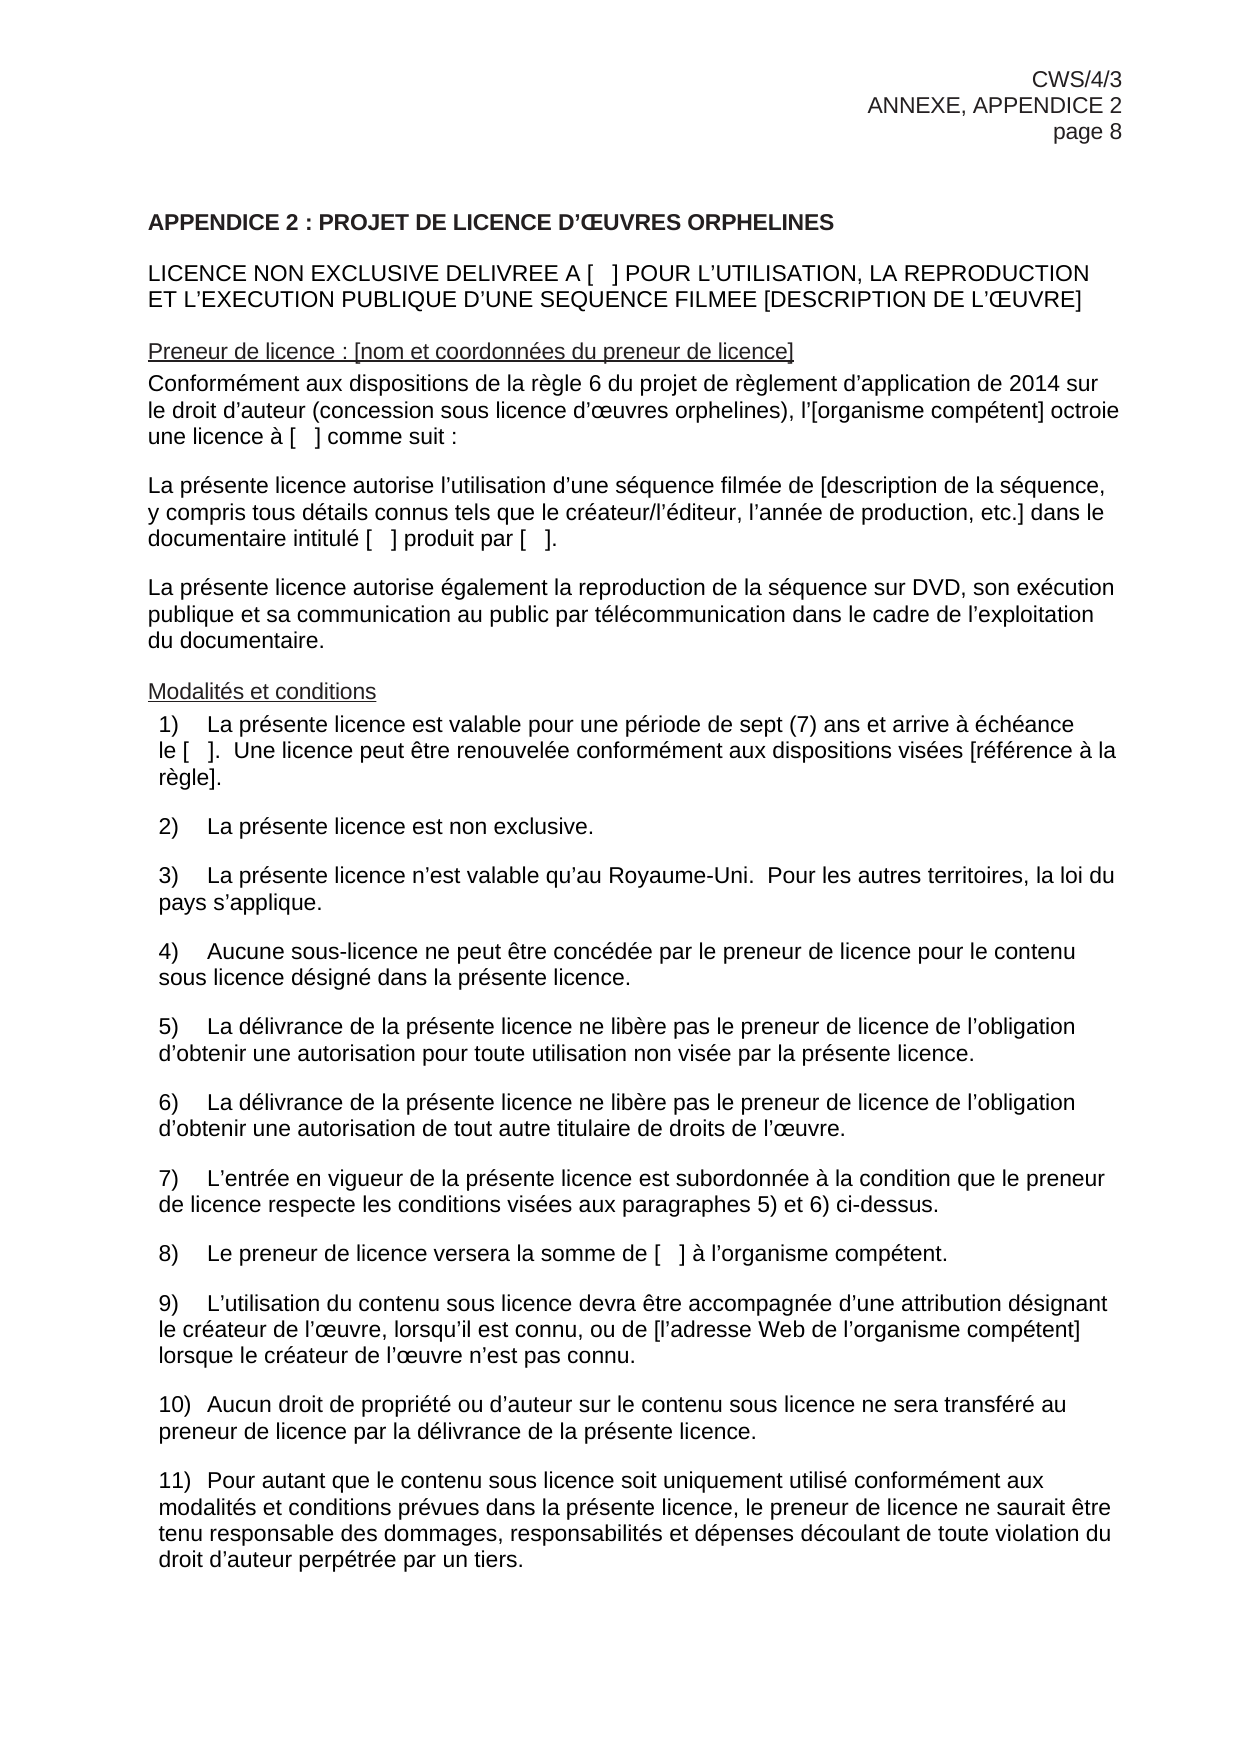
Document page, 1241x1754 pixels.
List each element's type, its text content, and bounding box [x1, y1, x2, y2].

subtitle Modalités et conditions [148, 678, 1047, 704]
list Le preneur de licence versera la somme de [ ] à l’organisme compétent. [158, 1240, 1122, 1267]
list Pour autant que le contenu sous licence soit uniquement utilisé conformément aux modalités et conditions prévues dans la présente licence, le preneur de licence ne saurait être tenu responsable des dommages, responsabilités et dépenses découlant de toute violation du droit d’auteur perpétrée par un tiers. [158, 1467, 1122, 1572]
list L’utilisation du contenu sous licence devra être accompagnée d’une attribution désignant le créateur de l’œuvre, lorsqu’il est connu, ou de [l’adresse Web de l’organisme compétent] lorsque le créateur de l’œuvre n’est pas connu. [158, 1289, 1122, 1368]
list L’entrée en vigueur de la présente licence est subordonnée à la condition que le preneur de licence respecte les conditions visées aux paragraphes 5) et 6) ci-dessus. [158, 1164, 1122, 1217]
text Conformément aux dispositions de la règle 6 du projet de règlement d’application de 2014 sur le droit d’auteur (concession sous licence d’œuvres orphelines), l’[organisme compétent] octroie une licence à [ ] comme suit : [148, 370, 1122, 449]
subtitle Preneur de licence : [nom et coordonnées du preneur de licence] [148, 338, 1047, 364]
list Aucune sous-licence ne peut être concédée par le preneur de licence pour le contenu sous licence désigné dans la présente licence. [158, 938, 1122, 990]
list La délivrance de la présente licence ne libère pas le preneur de licence de l’obligation d’obtenir une autorisation pour toute utilisation non visée par la présente licence. [158, 1013, 1122, 1066]
list La présente licence n’est valable qu’au Royaume-Uni. Pour les autres territoires, la loi du pays s’applique. [158, 862, 1122, 915]
subtitle LICENCE NON EXCLUSIVE DELIVREE A [ ] POUR L’UTILISATION, LA REPRODUCTION ET L’EXECUTION PUBLIQUE D’UNE SEQUENCE FILMEE [DESCRIPTION DE L’ŒUVRE] [148, 260, 1122, 313]
list Aucun droit de propriété ou d’auteur sur le contenu sous licence ne sera transféré au preneur de licence par la délivrance de la présente licence. [158, 1391, 1122, 1444]
list La présente licence est valable pour une période de sept (7) ans et arrive à échéance le [ ]. Une licence peut être renouvelée conformément aux dispositions visées [référence à la règle]. [158, 711, 1122, 790]
list La présente licence est non exclusive. [158, 813, 1122, 839]
subtitle APPENDICE 2 : PROJET DE LICENCE D’ŒUVRES ORPHELINES [148, 208, 1047, 235]
text La présente licence autorise également la reproduction de la séquence sur DVD, son exécution publique et sa communication au public par télécommunication dans le cadre de l’exploitation du documentaire. [148, 574, 1122, 653]
list La délivrance de la présente licence ne libère pas le preneur de licence de l’obligation d’obtenir une autorisation de tout autre titulaire de droits de l’œuvre. [158, 1089, 1122, 1142]
text La présente licence autorise l’utilisation d’une séquence filmée de [description de la séquence, y compris tous détails connus tels que le créateur/l’éditeur, l’année de production, etc.] dans le documentaire intitulé [ ] produit par [ ]. [148, 472, 1122, 551]
